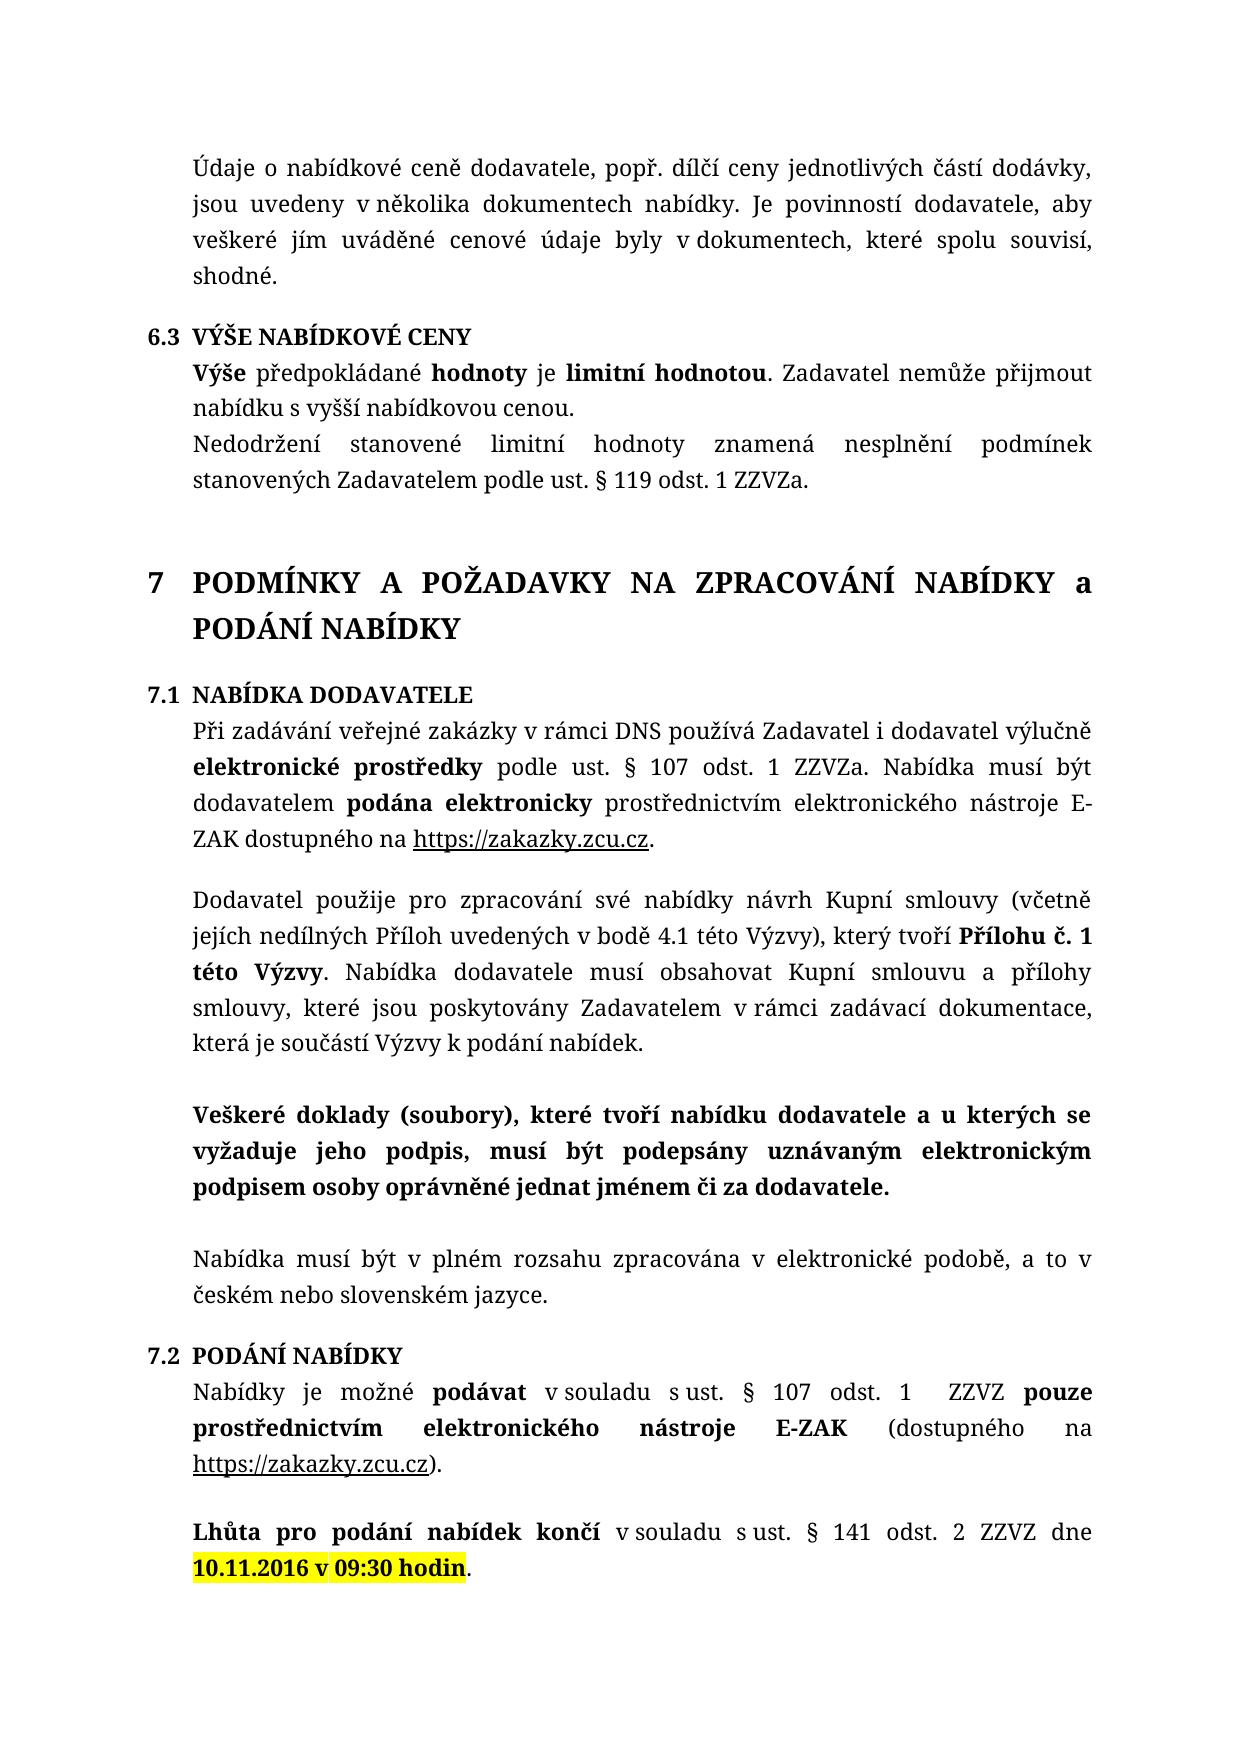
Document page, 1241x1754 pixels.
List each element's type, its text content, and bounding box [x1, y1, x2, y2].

text Nedodržení stanovené limitní hodnoty znamená nesplnění podmínek stanovených Zadavatelem podle ust. § 119 odst. 1 ZZVZa. [193, 428, 1093, 496]
text Veškeré doklady (soubory), které tvoří nabídku dodavatele a u kterých se vyžaduje jeho podpis, musí být podepsány uznávaným elektronickým podpisem osoby oprávněné jednat jménem či za dodavatele. [193, 1099, 1093, 1202]
text Dodavatel použije pro zpracování své nabídky návrh Kupní smlouvy (včetně jejích nedílných Příloh uvedených v bodě 4.1 této Výzvy), který tvoří Přílohu č. 1 této Výzvy. Nabídka dodavatele musí obsahovat Kupní smlouvu a přílohy smlouvy, které jsou poskytovány Zadavatelem v rámci zadávací dokumentace, která je součástí Výzvy k podání nabídek. [192, 884, 1093, 1059]
text Výše předpokládané hodnoty je limitní hodnotou. Zadavatel nemůže přijmout nabídku s vyšší nabídkovou cenou. [193, 356, 1093, 424]
text Nabídka musí být v plném rozsahu zpracována v elektronické podobě, a to v českém nebo slovenském jazyce. [193, 1243, 1093, 1310]
text Údaje o nabídkové ceně dodavatele, popř. dílčí ceny jednotlivých částí dodávky, jsou uvedeny v několika dokumentech nabídky. Je povinností dodavatele, aby veškeré jím uváděné cenové údaje byly v dokumentech, které spolu souvisí, shodné. [193, 152, 1093, 291]
subtitle PODMÍNKY A POŽADAVKY NA ZPRACOVÁNÍ NABÍDKY a PODÁNÍ NABÍDKY [148, 563, 1093, 648]
text Lhůta pro podání nabídek končí v souladu s ust. § 141 odst. 2 ZZVZ dne 10.11.2016 v 09:30 hodin. [193, 1516, 1093, 1583]
text Při zadávání veřejné zakázky v rámci DNS používá Zadavatel i dodavatel výlučně elektronické prostředky podle ust. § 107 odst. 1 ZZVZa. Nabídka musí být dodavatelem podána elektronicky prostřednictvím elektronického nástroje E-ZAK dostupného na https://zakazky.zcu.cz. [193, 715, 1093, 854]
subtitle NABÍDKA DODAVATELE [147, 679, 1093, 710]
subtitle VÝŠE NABÍDKOVÉ CENY [147, 321, 1093, 352]
subtitle PODÁNÍ NABÍDKY [147, 1340, 1093, 1371]
text Nabídky je možné podávat v souladu s ust. § 107 odst. 1 ZZVZ pouze prostřednictvím elektronického nástroje E-ZAK (dostupného na https://zakazky.zcu.cz). [193, 1376, 1093, 1479]
